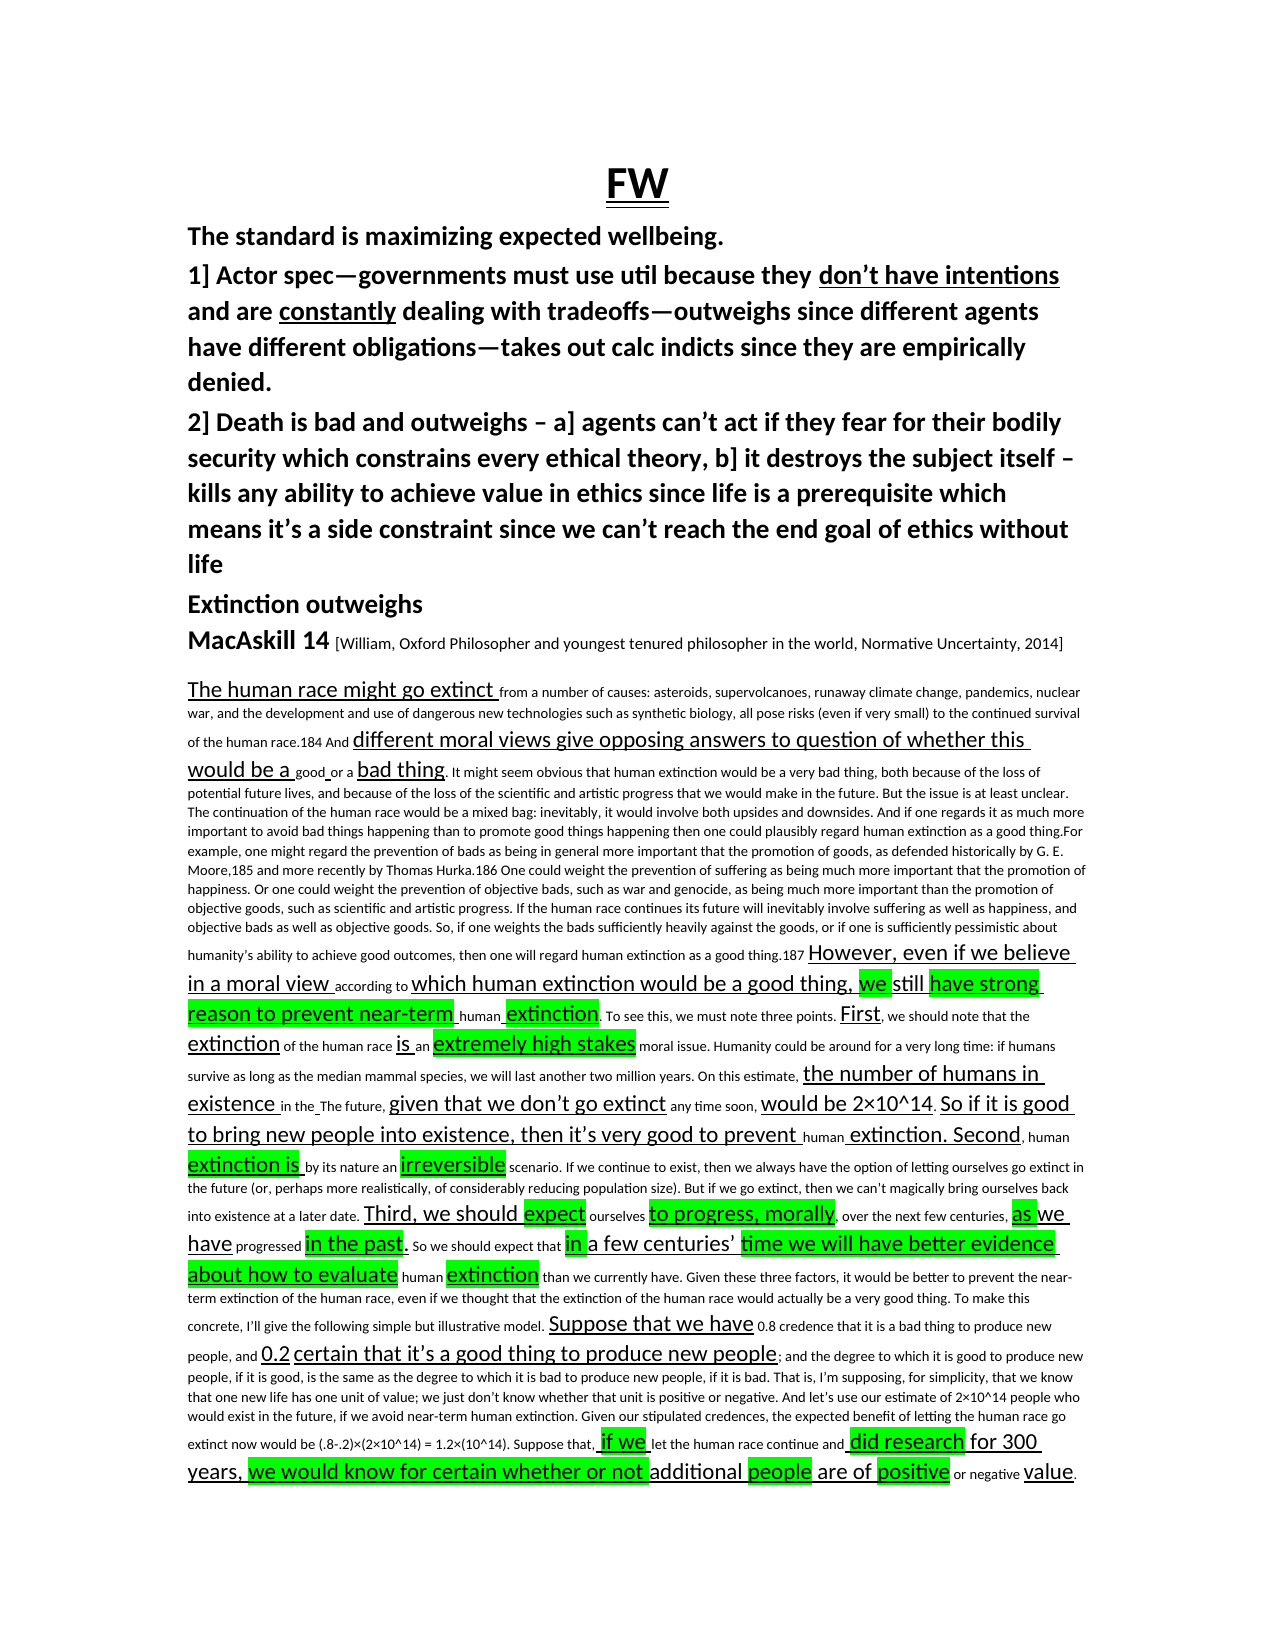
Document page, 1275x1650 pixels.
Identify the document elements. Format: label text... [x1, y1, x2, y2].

subtitle 1] Actor spec—governments must use util because they don’t have intentions and are constantly dealing with tradeoffs—outweighs since different agents have different obligations—takes out calc indicts since they are empirically denied. [187, 258, 1087, 398]
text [187, 675, 1087, 1485]
subtitle FW [187, 154, 1087, 210]
text MacAskill 14 [William, Oxford Philosopher and youngest tenured philosopher in the world, Normative Uncertainty, 2014] [187, 623, 1087, 656]
subtitle 2] Death is bad and outweighs – a] agents can’t act if they fear for their bodily security which constrains every ethical theory, b] it destroys the subject itself – kills any ability to achieve value in ethics since life is a prerequisite which means it’s a side constraint since we can’t reach the end goal of ethics without life [187, 405, 1087, 581]
subtitle Extinction outweighs [187, 587, 1087, 620]
subtitle The standard is maximizing expected wellbeing. [187, 219, 1087, 252]
